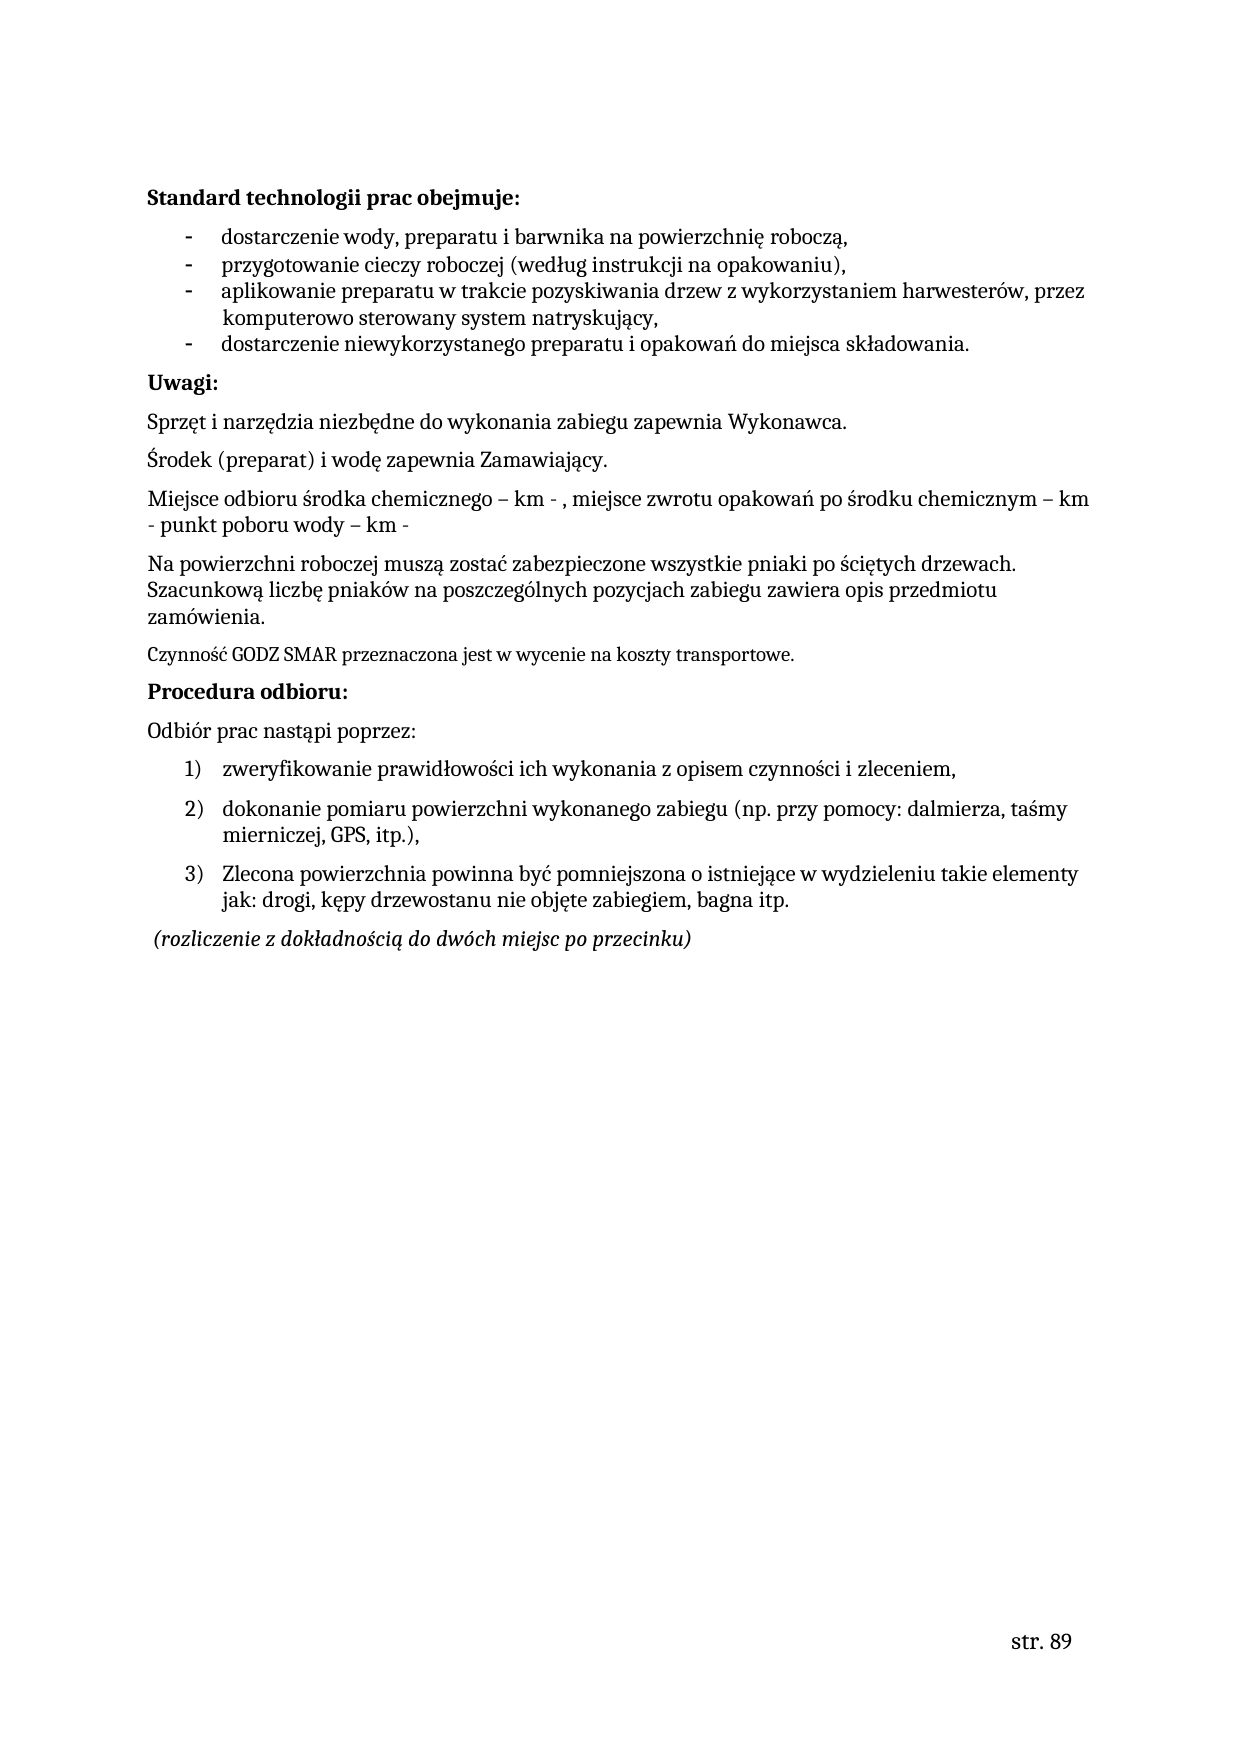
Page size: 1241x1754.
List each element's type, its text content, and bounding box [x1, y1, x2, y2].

text Miejsce odbioru środka chemicznego – km - , miejsce zwrotu opakowań po środku chemicznym – km - punkt poboru wody – km - [147, 486, 1093, 538]
text Szacunkową liczbę pniaków na poszczególnych pozycjach zabiegu zawiera opis przedmiotu zamówienia. [147, 577, 1042, 630]
text Odbiór prac nastąpi poprzez: [147, 718, 1119, 744]
list aplikowanie preparatu w trakcie pozyskiwania drzew z wykorzystaniem harwesterów, przez komputerowo sterowany system natryskujący, [185, 278, 1093, 331]
text Sprzęt i narzędzia niezbędne do wykonania zabiegu zapewnia Wykonawca. Środek (preparat) i wodę zapewnia Zamawiający. [147, 409, 882, 473]
text Czynność GODZ SMAR przeznaczona jest w wycenie na koszty transportowe. [147, 642, 1119, 666]
list Zlecona powierzchnia powinna być pomniejszona o istniejące w wydzieleniu takie elementy jak: drogi, kępy drzewostanu nie objęte zabiegiem, bagna itp. [185, 861, 1092, 913]
list przygotowanie cieczy roboczej (według instrukcji na opakowaniu), [185, 250, 1119, 278]
text Na powierzchni roboczej muszą zostać zabezpieczone wszystkie pniaki po ściętych drzewach. [147, 551, 1119, 577]
text (rozliczenie z dokładnością do dwóch miejsc po przecinku) [152, 926, 1119, 952]
subtitle Uwagi: [147, 370, 1119, 396]
list dokonanie pomiaru powierzchni wykonanego zabiegu (np. przy pomocy: dalmierza, taśmy mierniczej, GPS, itp.), [185, 795, 1093, 848]
list dostarczenie wody, preparatu i barwnika na powierzchnię roboczą, [185, 224, 1119, 250]
text Standard technologii prac obejmuje: [147, 185, 1119, 211]
list dostarczenie niewykorzystanego preparatu i opakowań do miejsca składowania. [185, 331, 1119, 357]
list zweryfikowanie prawidłowości ich wykonania z opisem czynności i zleceniem, [185, 756, 1119, 783]
subtitle Procedura odbioru: [147, 678, 1119, 705]
